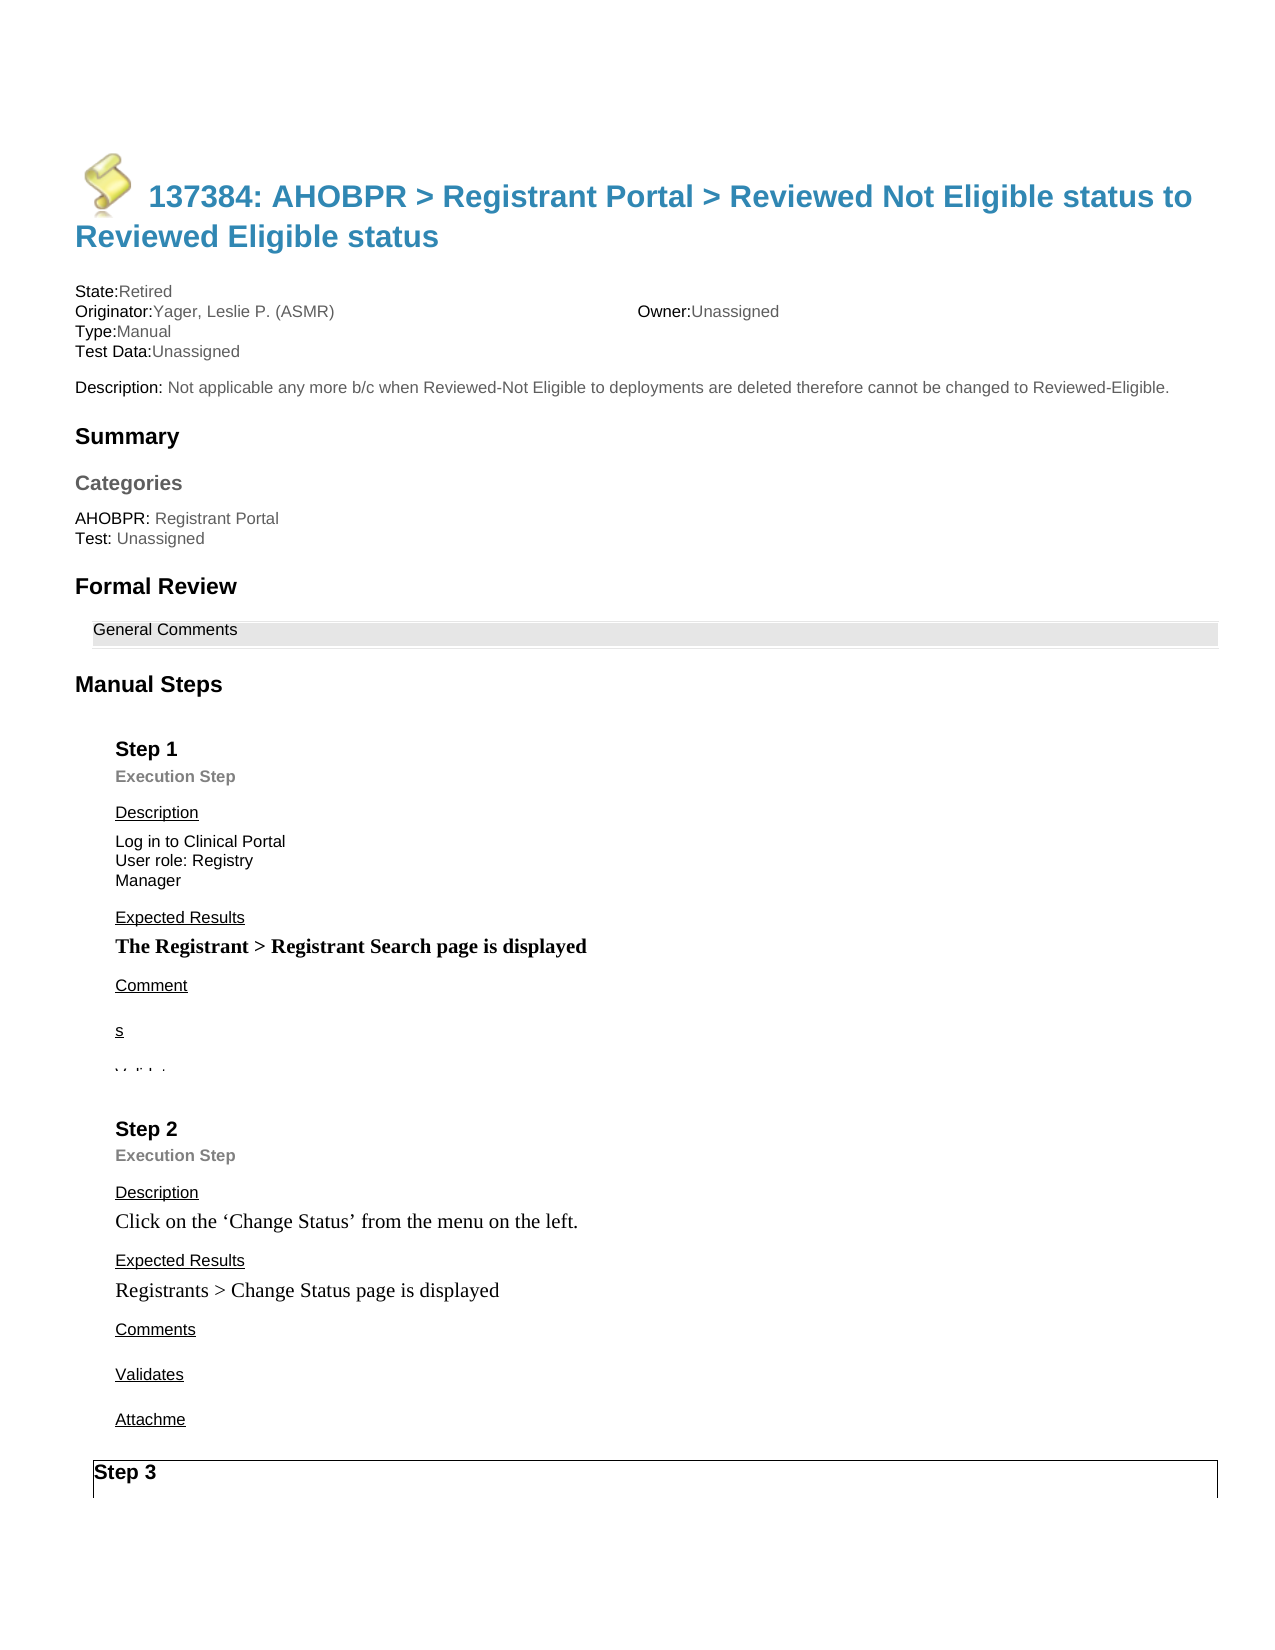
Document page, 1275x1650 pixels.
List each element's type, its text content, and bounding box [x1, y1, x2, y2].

text Description: Not applicable any more b/c when Reviewed-Not Eligible to deployments are deleted therefore cannot be changed to Reviewed-Eligible. [75, 378, 1212, 397]
text Manual Steps [75, 671, 1212, 698]
text State:Retired [75, 282, 1212, 301]
text Categories [75, 471, 1212, 495]
picture [75, 152, 141, 178]
text 137384: AHOBPR > Registrant Portal > Reviewed Not Eligible status to Reviewed Eligible status [75, 178, 1212, 254]
text Test Data:Unassigned [75, 341, 1212, 361]
text Formal Review [75, 573, 1212, 600]
text Summary [75, 423, 1212, 449]
text Originator:Yager, Leslie P. (ASMR) Owner:Unassigned Type:Manual [75, 302, 779, 341]
text AHOBPR: Registrant Portal Test: Unassigned [75, 509, 314, 548]
